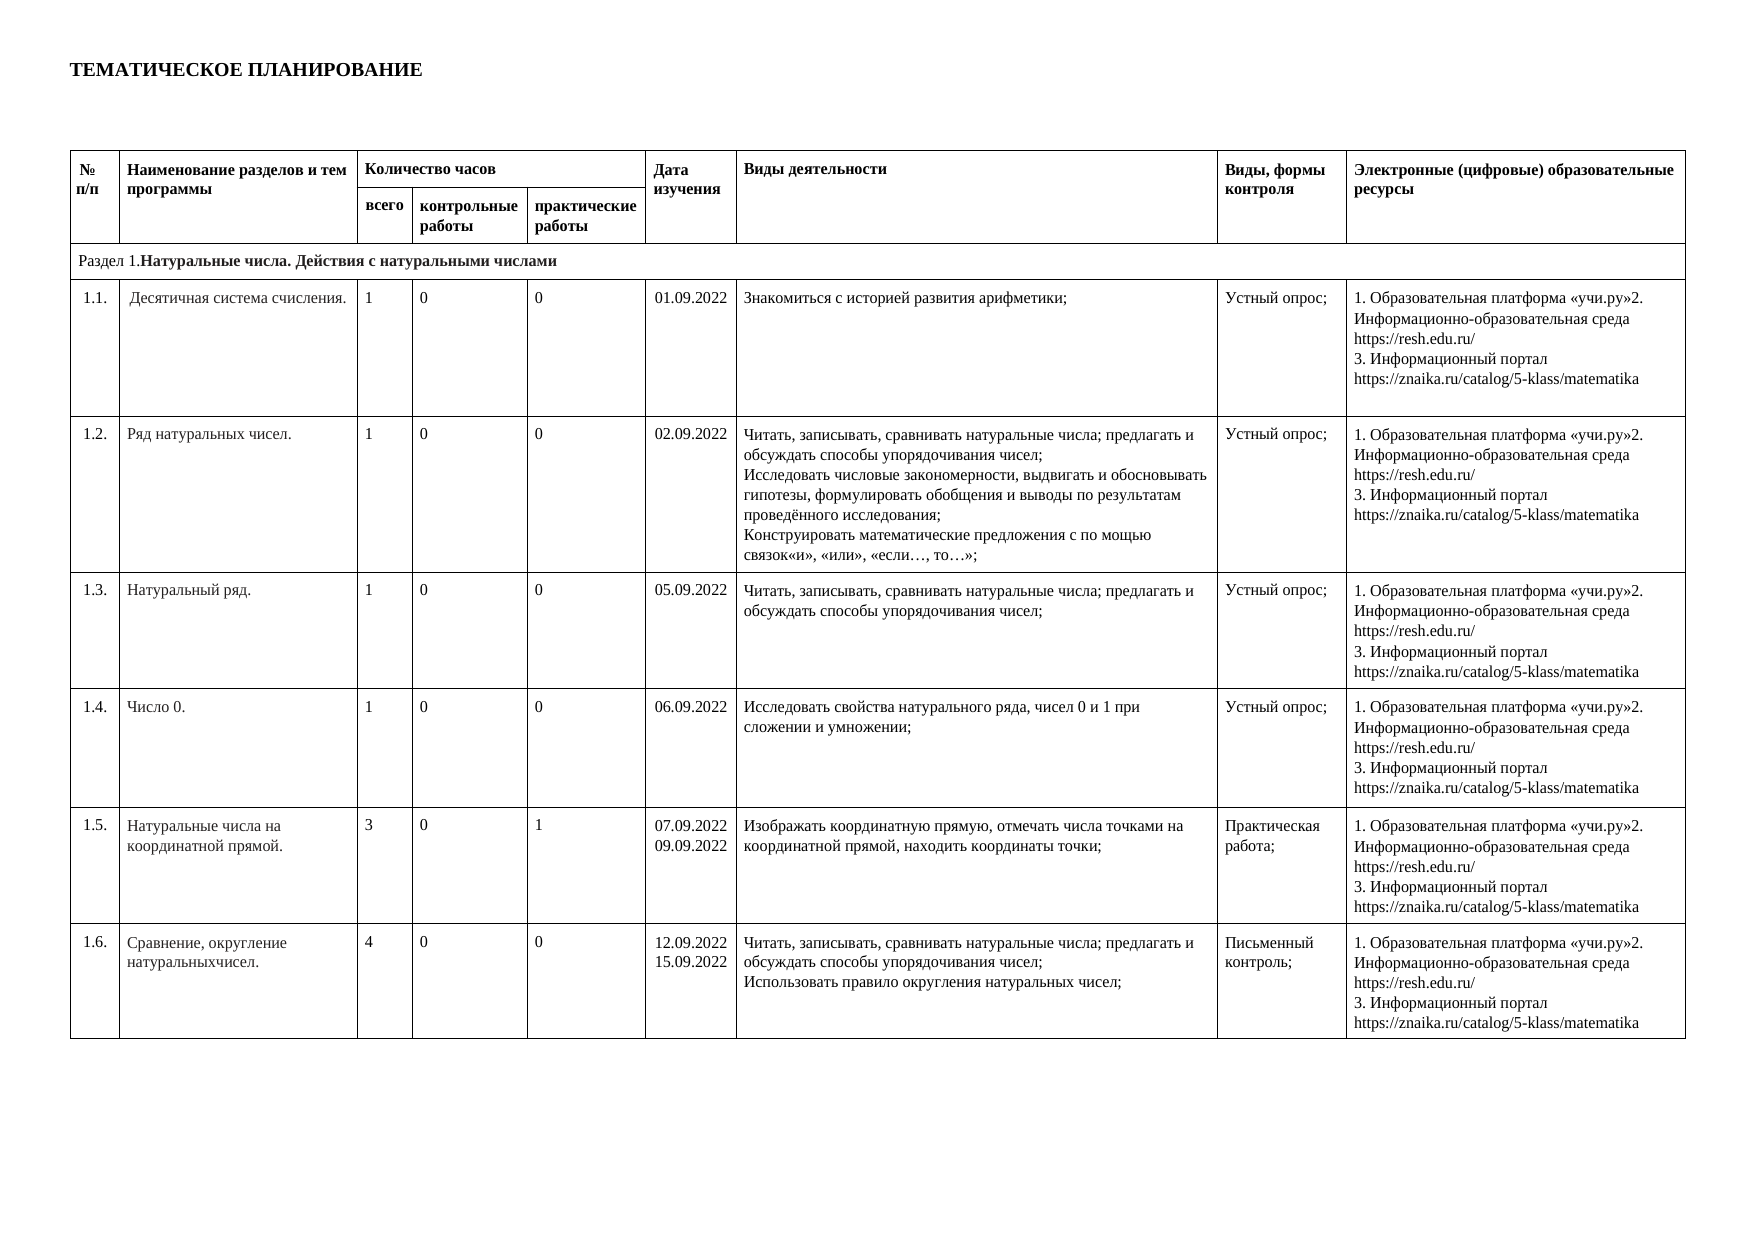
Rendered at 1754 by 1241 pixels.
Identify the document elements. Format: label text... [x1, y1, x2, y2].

table_header Виды, формы контроля [1218, 151, 1346, 243]
table_cell Сравнение, округление натуральныхчисел. [120, 924, 357, 1038]
table_header Виды деятельности [737, 151, 1217, 243]
table_cell 0 [528, 417, 645, 572]
table_header Дата изучения [646, 151, 736, 243]
table_cell Число 0. [120, 689, 357, 807]
table_header Количество часов [358, 151, 645, 187]
table_cell контрольные работы [413, 188, 527, 243]
table_cell 0 [413, 808, 527, 923]
table_cell Письменный контроль; [1218, 924, 1346, 1038]
table_header Электронные (цифровые) образовательные ресурсы [1347, 151, 1685, 243]
table_cell Читать, записывать, сравнивать натуральные числа; предлагать и обсуждать способы упорядочивания чисел; Использовать правило округления натуральных чисел; [737, 924, 1217, 1038]
table_cell Исследовать свойства натурального ряда, чисел 0 и 1 при сложении и умножении; [737, 689, 1217, 807]
table_cell 1 [358, 280, 412, 416]
table_cell Читать, записывать, сравнивать натуральные числа; предлагать и обсуждать способы упорядочивания чисел; [737, 573, 1217, 688]
table_cell 1.3. [71, 573, 119, 688]
table_cell 0 [528, 924, 645, 1038]
table_header № п/п [71, 151, 119, 243]
table_cell Ряд натуральных чисел. [120, 417, 357, 572]
table_cell Читать, записывать, сравнивать натуральные числа; предлагать и обсуждать способы упорядочивания чисел; Исследовать числовые закономерности, выдвигать и обосновывать гипотезы, формулировать обобщения и выводы по результатам проведённого исследования; Конструировать математические предложения с по мощью связок«и», «или», «если…, то…»; [737, 417, 1217, 572]
table_cell 1 [358, 573, 412, 688]
table_cell 1.4. [71, 689, 119, 807]
table_cell Устный опрос; [1218, 280, 1346, 416]
table_cell 3 [358, 808, 412, 923]
table_cell Раздел 1.Натуральные числа. Действия с натуральными числами [71, 244, 1685, 279]
table_cell 0 [528, 573, 645, 688]
table_cell Натуральный ряд. [120, 573, 357, 688]
table_cell Устный опрос; [1218, 573, 1346, 688]
table_cell 0 [413, 689, 527, 807]
table_cell 1.5. [71, 808, 119, 923]
table_cell Устный опрос; [1218, 689, 1346, 807]
table_cell 0 [413, 924, 527, 1038]
table_cell 4 [358, 924, 412, 1038]
table_cell 01.09.2022 [646, 280, 736, 416]
table_cell 05.09.2022 [646, 573, 736, 688]
table_cell Знакомиться с историей развития арифметики; [737, 280, 1217, 416]
table_cell 0 [413, 280, 527, 416]
table_cell всего [358, 188, 412, 243]
table_cell Десятичная система счисления. [120, 280, 357, 416]
table_cell 07.09.2022 09.09.2022 [646, 808, 736, 923]
table_cell Практическая работа; [1218, 808, 1346, 923]
table_cell 06.09.2022 [646, 689, 736, 807]
table_cell Натуральные числа на координатной прямой. [120, 808, 357, 923]
table_cell 0 [528, 689, 645, 807]
table_cell 1.6. [71, 924, 119, 1038]
table_header Наименование разделов и тем программы [120, 151, 357, 243]
table_cell 0 [413, 417, 527, 572]
table_cell практические работы [528, 188, 645, 243]
table_cell 1.1. [71, 280, 119, 416]
table_cell 1.2. [71, 417, 119, 572]
text ТЕМАТИЧЕСКОЕ ПЛАНИРОВАНИЕ [69, 59, 1687, 81]
table_cell 1 [358, 689, 412, 807]
table_cell 12.09.2022 15.09.2022 [646, 924, 736, 1038]
table_cell 1 [358, 417, 412, 572]
table_cell 02.09.2022 [646, 417, 736, 572]
table_cell Устный опрос; [1218, 417, 1346, 572]
table_cell 1 [528, 808, 645, 923]
table_cell 0 [413, 573, 527, 688]
table_cell Изображать координатную прямую, отмечать числа точками на координатной прямой, находить координаты точки; [737, 808, 1217, 923]
table_cell 0 [528, 280, 645, 416]
